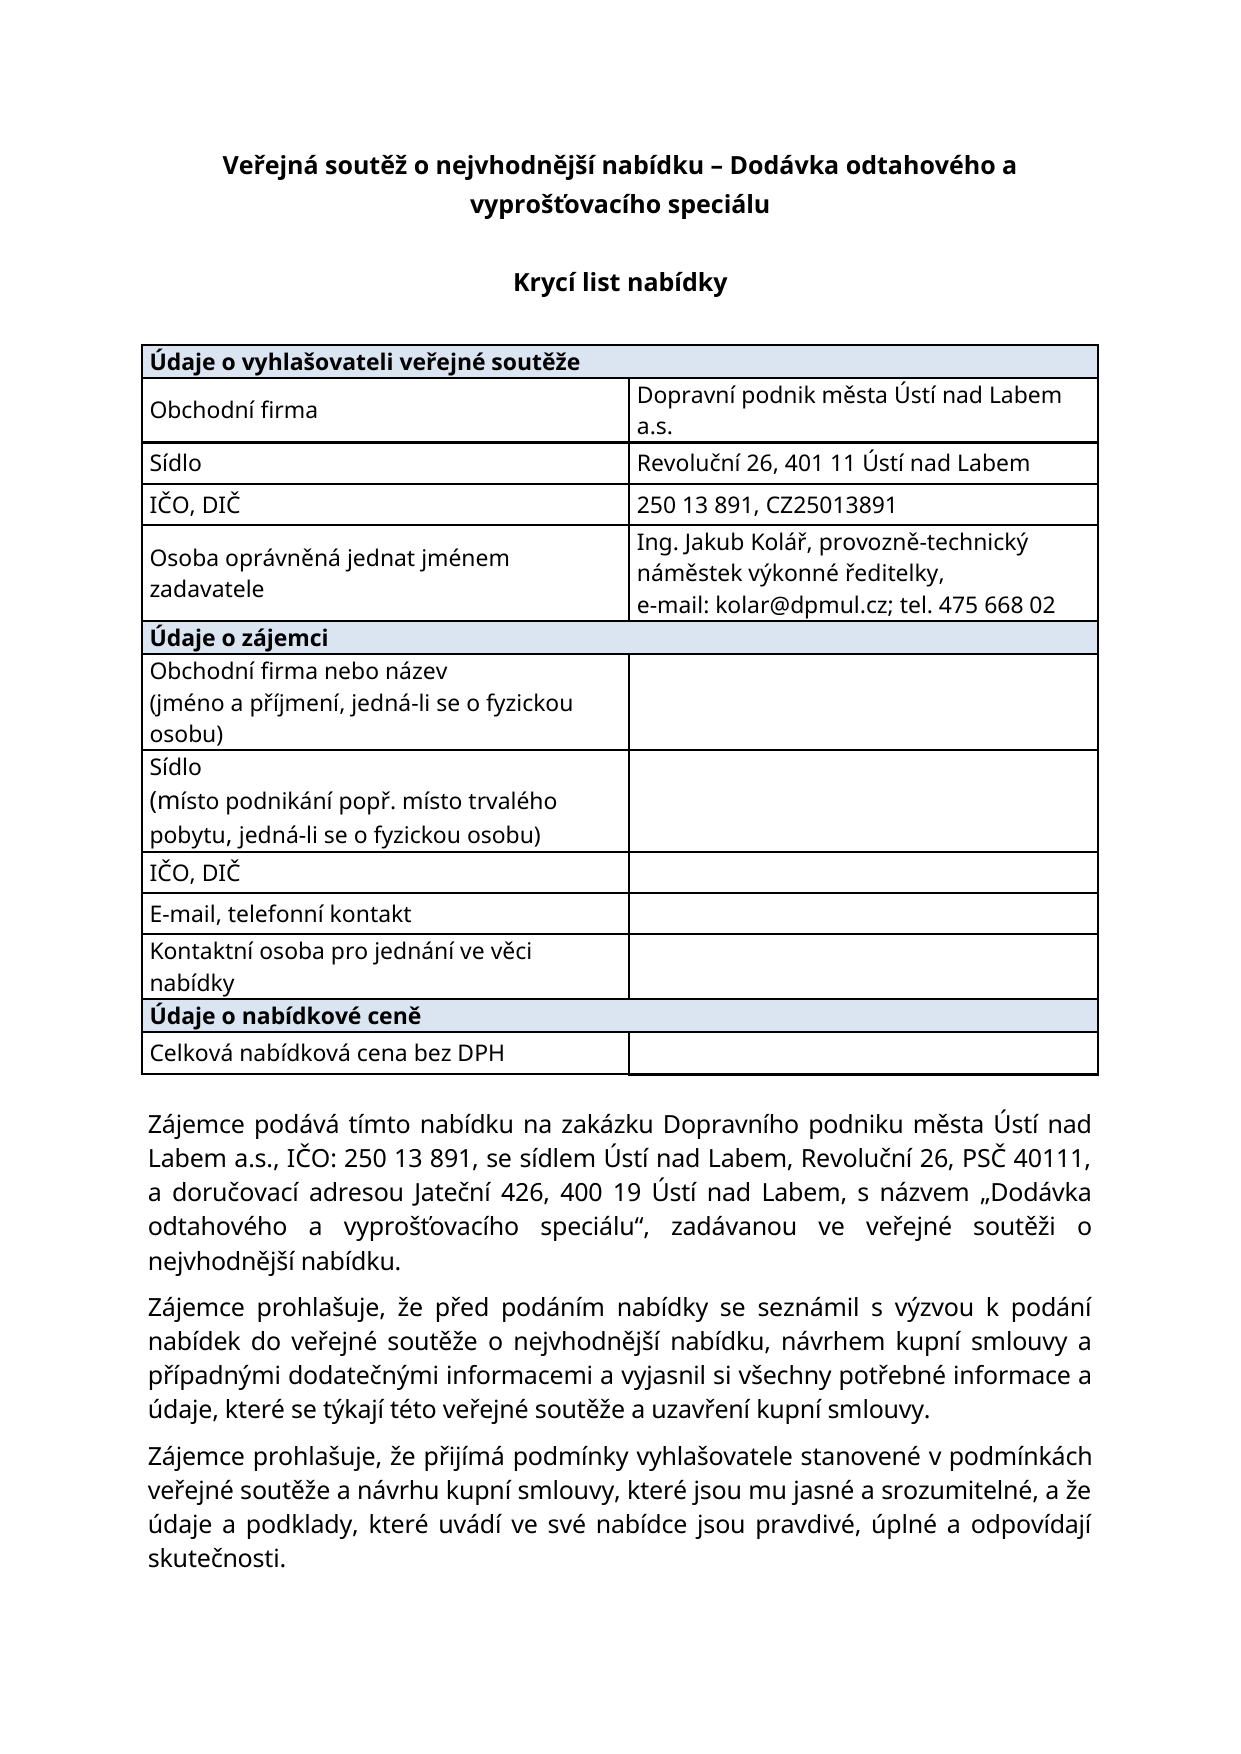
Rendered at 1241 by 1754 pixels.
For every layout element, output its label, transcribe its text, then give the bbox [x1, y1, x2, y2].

table_cell [630, 894, 1097, 933]
table_cell Údaje o nabídkové ceně [143, 1000, 1097, 1031]
table_cell IČO, DIČ [143, 853, 628, 892]
table_cell IČO, DIČ [143, 485, 628, 524]
text Zájemce prohlašuje, že před podáním nabídky se seznámil s výzvou k podání nabídek do veřejné soutěže o nejvhodnější nabídku, návrhem kupní smlouvy a případnými dodatečnými informacemi a vyjasnil si všechny potřebné informace a údaje, které se týkají této veřejné soutěže a uzavření kupní smlouvy. [148, 1290, 1093, 1426]
table_cell [630, 655, 1097, 749]
table_cell Obchodní firma nebo název (jméno a příjmení, jedná-li se o fyzickou osobu) [143, 655, 628, 749]
table_cell 250 13 891, CZ25013891 [630, 485, 1097, 524]
table_cell Dopravní podnik města Ústí nad Labem a.s. [630, 379, 1097, 441]
table_cell [630, 935, 1097, 998]
table_cell [630, 853, 1097, 892]
table_cell Údaje o zájemci [143, 622, 1097, 653]
table_header Údaje o vyhlašovateli veřejné soutěže [143, 346, 1097, 377]
table_cell Sídlo (místo podnikání popř. místo trvalého pobytu, jedná-li se o fyzickou osobu) [143, 751, 628, 851]
text Krycí list nabídky [148, 265, 1093, 299]
text Zájemce prohlašuje, že přijímá podmínky vyhlašovatele stanovené v podmínkách veřejné soutěže a návrhu kupní smlouvy, které jsou mu jasné a srozumitelné, a že údaje a podklady, které uvádí ve své nabídce jsou pravdivé, úplné a odpovídají skutečnosti. [148, 1438, 1093, 1575]
table_cell Celková nabídková cena bez DPH [143, 1033, 628, 1072]
text Zájemce podává tímto nabídku na zakázku Dopravního podniku města Ústí nad Labem a.s., IČO: 250 13 891, se sídlem Ústí nad Labem, Revoluční 26, PSČ 40111, a doručovací adresou Jateční 426, 400 19 Ústí nad Labem, s názvem „Dodávka odtahového a vyprošťovacího speciálu“, zadávanou ve veřejné soutěži o nejvhodnější nabídku. [148, 1107, 1093, 1277]
table_cell [630, 751, 1097, 851]
table_cell Revoluční 26, 401 11 Ústí nad Labem [630, 444, 1097, 483]
table_cell Osoba oprávněná jednat jménem zadavatele [143, 526, 628, 620]
table_cell Sídlo [143, 444, 628, 483]
table_cell Ing. Jakub Kolář, provozně-technický náměstek výkonné ředitelky, e-mail: kolar@dpmul.cz; tel. 475 668 02 [630, 526, 1097, 620]
table_cell [630, 1033, 1097, 1072]
table_cell Kontaktní osoba pro jednání ve věci nabídky [143, 935, 628, 998]
table_cell E-mail, telefonní kontakt [143, 894, 628, 933]
text Veřejná soutěž o nejvhodnější nabídku – Dodávka odtahového a vyprošťovacího speciálu [148, 148, 1093, 221]
table_cell Obchodní firma [143, 379, 628, 441]
